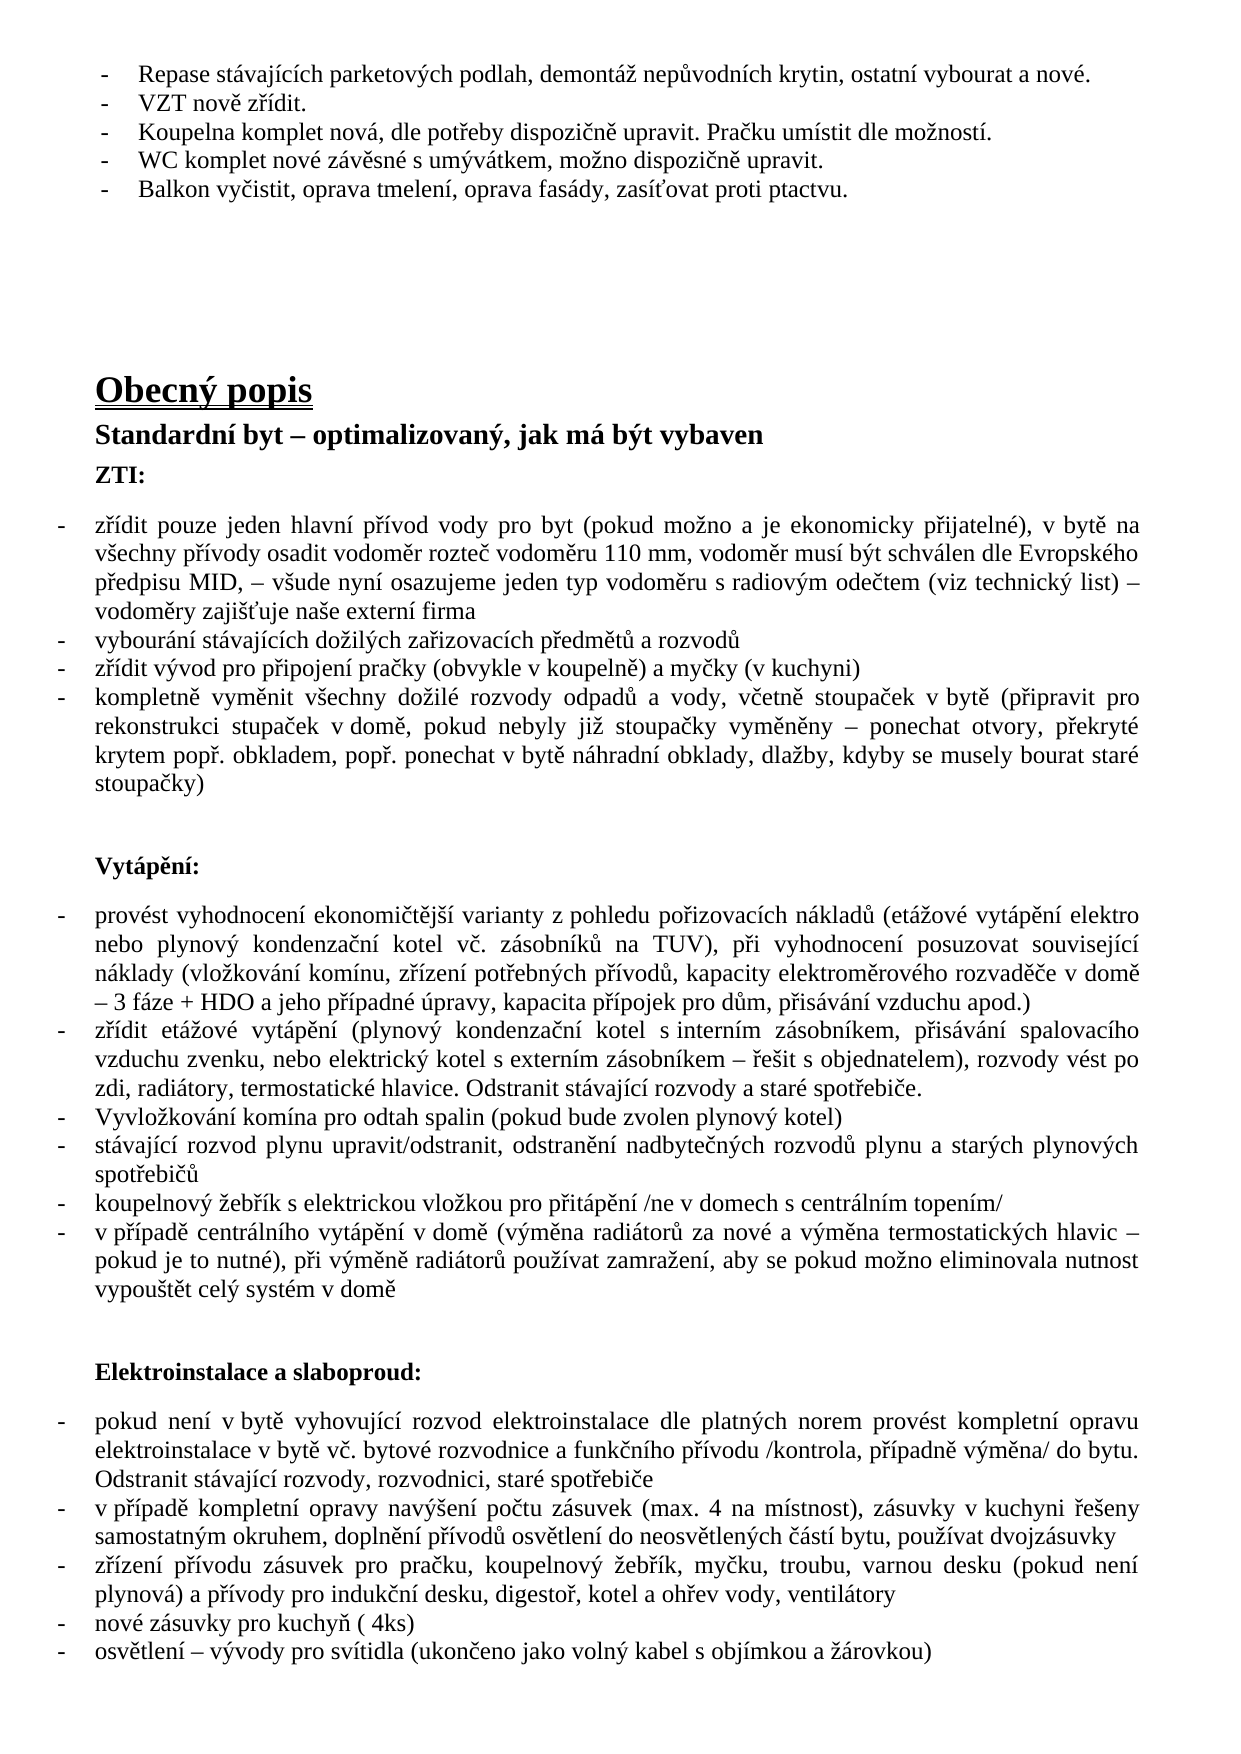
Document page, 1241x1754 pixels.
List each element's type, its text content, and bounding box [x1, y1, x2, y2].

list koupelnový žebřík s elektrickou vložkou pro přitápění /ne v domech s centrálním topením/ [57, 1188, 1140, 1217]
list VZT nově zřídit. [100, 88, 1140, 117]
text Elektroinstalace a slaboproud: [94, 1357, 1140, 1386]
list zřídit pouze jeden hlavní přívod vody pro byt (pokud možno a je ekonomicky přijatelné), v bytě na všechny přívody osadit vodoměr rozteč vodoměru 110 mm, vodoměr musí být schválen dle Evropského předpisu MID, – všude nyní osazujeme jeden typ vodoměru s radiovým odečtem (viz technický list) – vodoměry zajišťuje naše externí firma [57, 510, 1140, 625]
list zřídit vývod pro připojení pračky (obvykle v koupelně) a myčky (v kuchyni) [57, 653, 1140, 682]
text Standardní byt – optimalizovaný, jak má být vybaven [94, 417, 1140, 451]
list v případě kompletní opravy navýšení počtu zásuvek (max. 4 na místnost), zásuvky v kuchyni řešeny samostatným okruhem, doplnění přívodů osvětlení do neosvětlených částí bytu, používat dvojzásuvky [57, 1493, 1140, 1550]
list provést vyhodnocení ekonomičtější varianty z pohledu pořizovacích nákladů (etážové vytápění elektro nebo plynový kondenzační kotel vč. zásobníků na TUV), při vyhodnocení posuzovat související náklady (vložkování komínu, zřízení potřebných přívodů, kapacity elektroměrového rozvaděče v domě – 3 fáze + HDO a jeho případné úpravy, kapacita přípojek pro dům, přisávání vzduchu apod.) [57, 901, 1140, 1016]
list Koupelna komplet nová, dle potřeby dispozičně upravit. Pračku umístit dle možností. [100, 117, 1140, 145]
list Balkon vyčistit, oprava tmelení, oprava fasády, zasíťovat proti ptactvu. [100, 174, 1140, 203]
text Vytápění: [94, 851, 1140, 880]
text ZTI: [94, 460, 1140, 489]
list zřídit etážové vytápění (plynový kondenzační kotel s interním zásobníkem, přisávání spalovacího vzduchu zvenku, nebo elektrický kotel s externím zásobníkem – řešit s objednatelem), rozvody vést po zdi, radiátory, termostatické hlavice. Odstranit stávající rozvody a staré spotřebiče. [57, 1016, 1140, 1102]
text Obecný popis [94, 368, 1140, 411]
list Vyvložkování komína pro odtah spalin (pokud bude zvolen plynový kotel) [57, 1102, 1140, 1131]
list nové zásuvky pro kuchyň ( 4ks) [57, 1608, 1140, 1636]
list pokud není v bytě vyhovující rozvod elektroinstalace dle platných norem provést kompletní opravu elektroinstalace v bytě vč. bytové rozvodnice a funkčního přívodu /kontrola, případně výměna/ do bytu. Odstranit stávající rozvody, rozvodnici, staré spotřebiče [57, 1406, 1140, 1493]
list kompletně vyměnit všechny dožilé rozvody odpadů a vody, včetně stoupaček v bytě (připravit pro rekonstrukci stupaček v domě, pokud nebyly již stoupačky vyměněny – ponechat otvory, překryté krytem popř. obkladem, popř. ponechat v bytě náhradní obklady, dlažby, kdyby se musely bourat staré stoupačky) [57, 682, 1140, 797]
list WC komplet nové závěsné s umývátkem, možno dispozičně upravit. [100, 145, 1140, 174]
list osvětlení – vývody pro svítidla (ukončeno jako volný kabel s objímkou a žárovkou) [57, 1636, 1140, 1665]
list stávající rozvod plynu upravit/odstranit, odstranění nadbytečných rozvodů plynu a starých plynových spotřebičů [57, 1131, 1140, 1188]
list zřízení přívodu zásuvek pro pračku, koupelnový žebřík, myčku, troubu, varnou desku (pokud není plynová) a přívody pro indukční desku, digestoř, kotel a ohřev vody, ventilátory [57, 1550, 1140, 1608]
list Repase stávajících parketových podlah, demontáž nepůvodních krytin, ostatní vybourat a nové. [100, 59, 1140, 88]
list vybourání stávajících dožilých zařizovacích předmětů a rozvodů [57, 625, 1140, 653]
list v případě centrálního vytápění v domě (výměna radiátorů za nové a výměna termostatických hlavic – pokud je to nutné), při výměně radiátorů používat zamražení, aby se pokud možno eliminovala nutnost vypouštět celý systém v domě [57, 1217, 1140, 1303]
